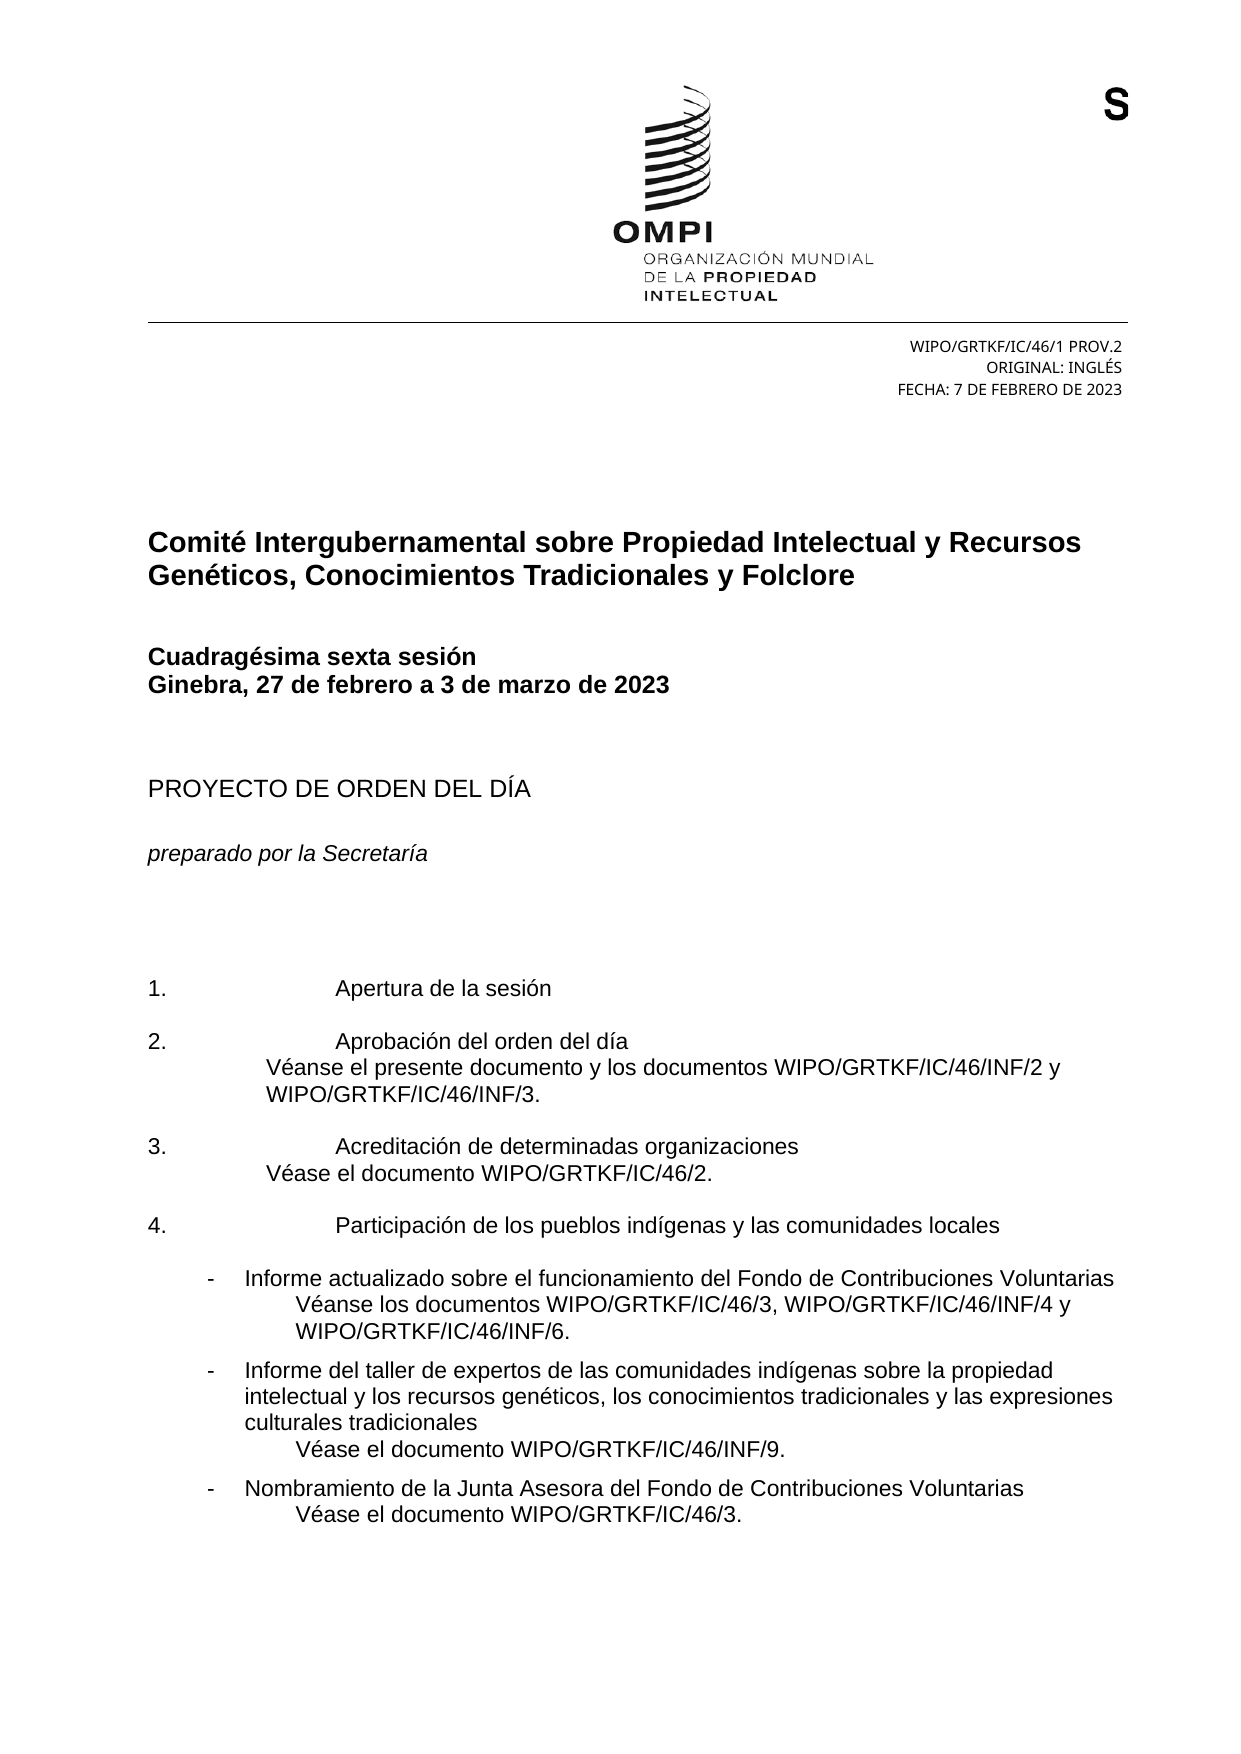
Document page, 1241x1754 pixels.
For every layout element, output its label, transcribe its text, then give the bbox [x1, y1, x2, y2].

list Informe actualizado sobre el funcionamiento del Fondo de Contribuciones Voluntarias [207, 1265, 1122, 1291]
subtitle Comité Intergubernamental sobre Propiedad Intelectual y Recursos Genéticos, Conocimientos Tradicionales y Folclore [148, 524, 1122, 592]
list Apertura de la sesión [148, 975, 1122, 1001]
list Aprobación del orden del día [148, 1028, 1122, 1054]
text preparado por la Secretaría [148, 840, 1122, 867]
text WIPO/GRTKF/IC/46/1 PROV.2 [148, 336, 1122, 357]
list Véase el documento WIPO/GRTKF/IC/46/2. [266, 1159, 1122, 1186]
list Acreditación de determinadas organizaciones [148, 1133, 1122, 1159]
text Véase el documento WIPO/GRTKF/IC/46/3. [295, 1501, 1122, 1527]
list Participación de los pueblos indígenas y las comunidades locales [148, 1212, 1122, 1239]
text Ginebra, 27 de febrero a 3 de marzo de 2023 [148, 670, 1122, 699]
text Cuadragésima sexta sesión [148, 642, 1122, 670]
text Véase el documento WIPO/GRTKF/IC/46/INF/9. [295, 1436, 1122, 1462]
text PROYECTO DE ORDEN DEL DÍA [148, 774, 1122, 803]
text ORIGINAL: INGLÉS [148, 357, 1122, 378]
text Véanse los documentos WIPO/GRTKF/IC/46/3, WIPO/GRTKF/IC/46/INF/4 y WIPO/GRTKF/IC/46/INF/6. [295, 1291, 1122, 1344]
list Informe del taller de expertos de las comunidades indígenas sobre la propiedad intelectual y los recursos genéticos, los conocimientos tradicionales y las expresiones culturales tradicionales [207, 1357, 1122, 1436]
text Véanse el presente documento y los documentos WIPO/GRTKF/IC/46/INF/2 y WIPO/GRTKF/IC/46/INF/3. [266, 1054, 1122, 1107]
picture [611, 79, 1129, 302]
text fecha: 7 DE febrero DE 2023 [148, 378, 1122, 399]
list Nombramiento de la Junta Asesora del Fondo de Contribuciones Voluntarias [207, 1474, 1122, 1501]
